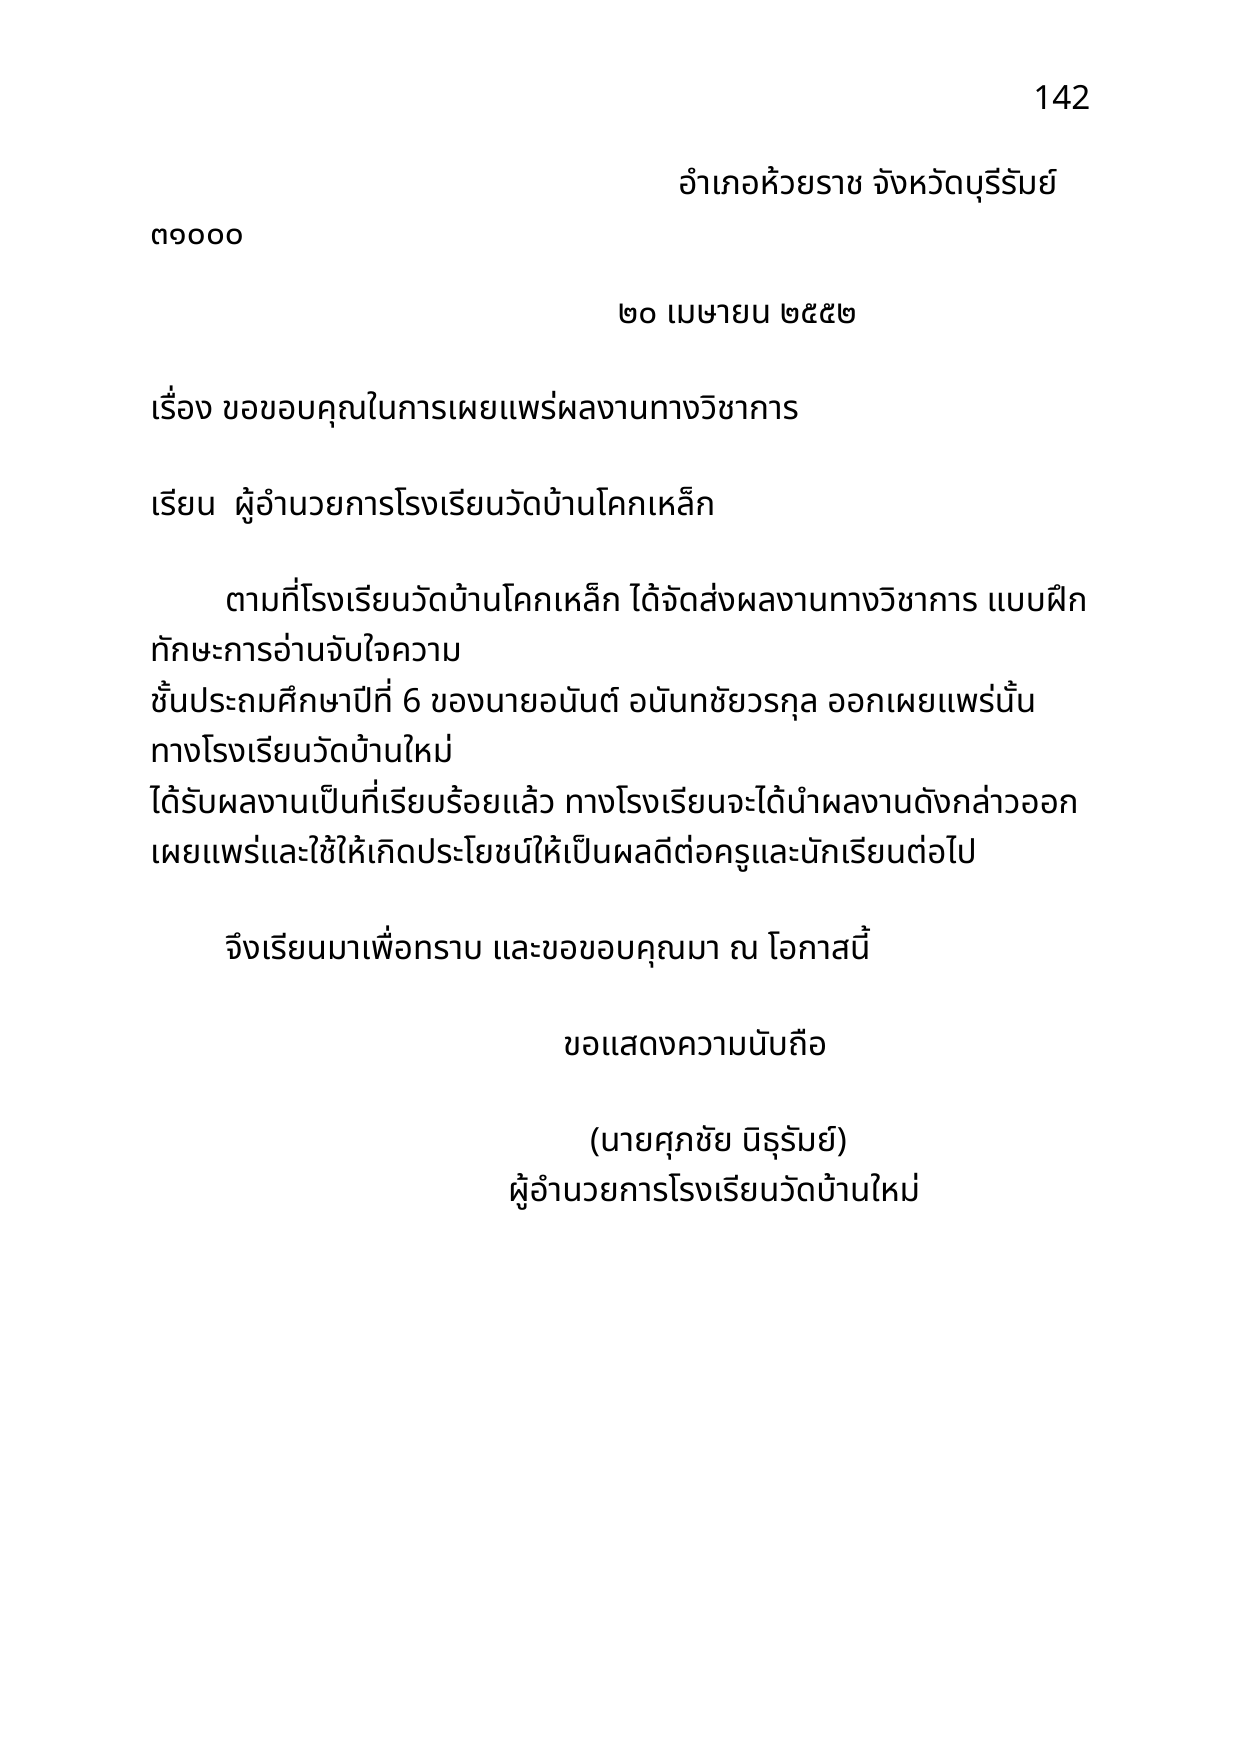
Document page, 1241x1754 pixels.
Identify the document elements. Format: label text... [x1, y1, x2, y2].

text ๒๐ เมษายน ๒๕๕๒ [150, 288, 1090, 339]
text ตามที่โรงเรียนวัดบ้านโคกเหล็ก ได้จัดส่งผลงานทางวิชาการ แบบฝึกทักษะการอ่านจับใจความ [150, 576, 1090, 677]
text เรียน ผู้อำนวยการโรงเรียนวัดบ้านโคกเหล็ก [150, 480, 1090, 531]
text ขอแสดงความนับถือ [225, 1020, 1090, 1070]
text จึงเรียนมาเพื่อทราบ และขอขอบคุณมา ณ โอกาสนี้ [150, 924, 1090, 974]
text ผู้อำนวยการโรงเรียนวัดบ้านใหม่ [150, 1166, 1090, 1217]
text (นายศุภชัย นิธุรัมย์) [150, 1116, 1090, 1166]
text อำเภอห้วยราช จังหวัดบุรีรัมย์ ๓๑๐๐๐ [150, 159, 1090, 260]
text เรื่อง ขอขอบคุณในการเผยแพร่ผลงานทางวิชาการ [150, 384, 1090, 435]
text ได้รับผลงานเป็นที่เรียบร้อยแล้ว ทางโรงเรียนจะได้นำผลงานดังกล่าวออกเผยแพร่และใช้ให้เกิดประโยชน์ให้เป็นผลดีต่อครูและนักเรียนต่อไป [150, 778, 1090, 879]
text ชั้นประถมศึกษาปีที่ 6 ของนายอนันต์ อนันทชัยวรกุล ออกเผยแพร่นั้น ทางโรงเรียนวัดบ้านใหม่ [150, 677, 1090, 778]
